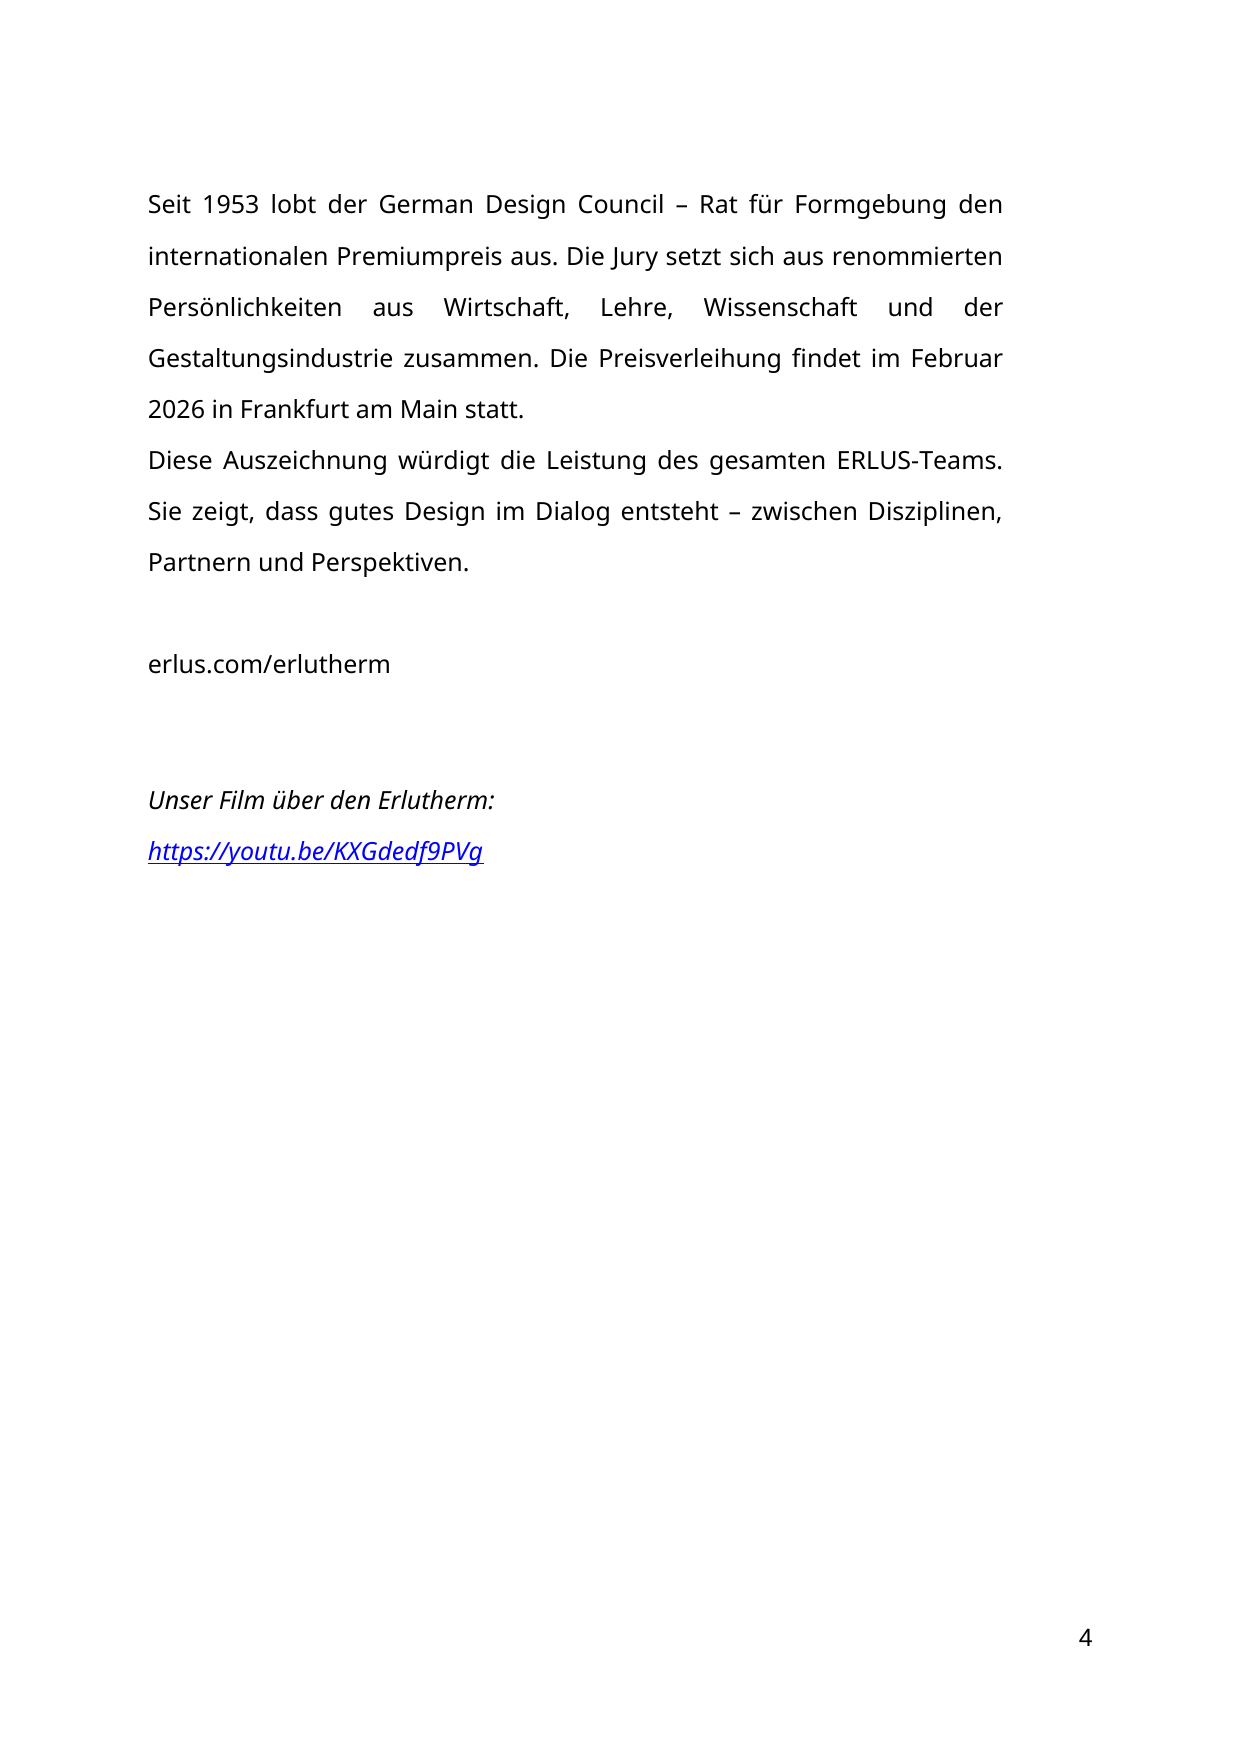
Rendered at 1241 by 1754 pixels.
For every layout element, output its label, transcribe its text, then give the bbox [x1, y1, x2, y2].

text Seit 1953 lobt der German Design Council – Rat für Formgebung den internationalen Premiumpreis aus. Die Jury setzt sich aus renommierten Persönlichkeiten aus Wirtschaft, Lehre, Wissenschaft und der Gestaltungsindustrie zusammen. Die Preisverleihung findet im Februar 2026 in Frankfurt am Main statt. [148, 187, 1004, 425]
text Unser Film über den Erlutherm: [148, 783, 1004, 817]
text https://youtu.be/KXGdedf9PVg [148, 834, 1004, 868]
text Diese Auszeichnung würdigt die Leistung des gesamten ERLUS-Teams. Sie zeigt, dass gutes Design im Dialog entsteht – zwischen Disziplinen, Partnern und Perspektiven. [148, 442, 1004, 578]
text erlus.com/erlutherm [148, 647, 1004, 681]
